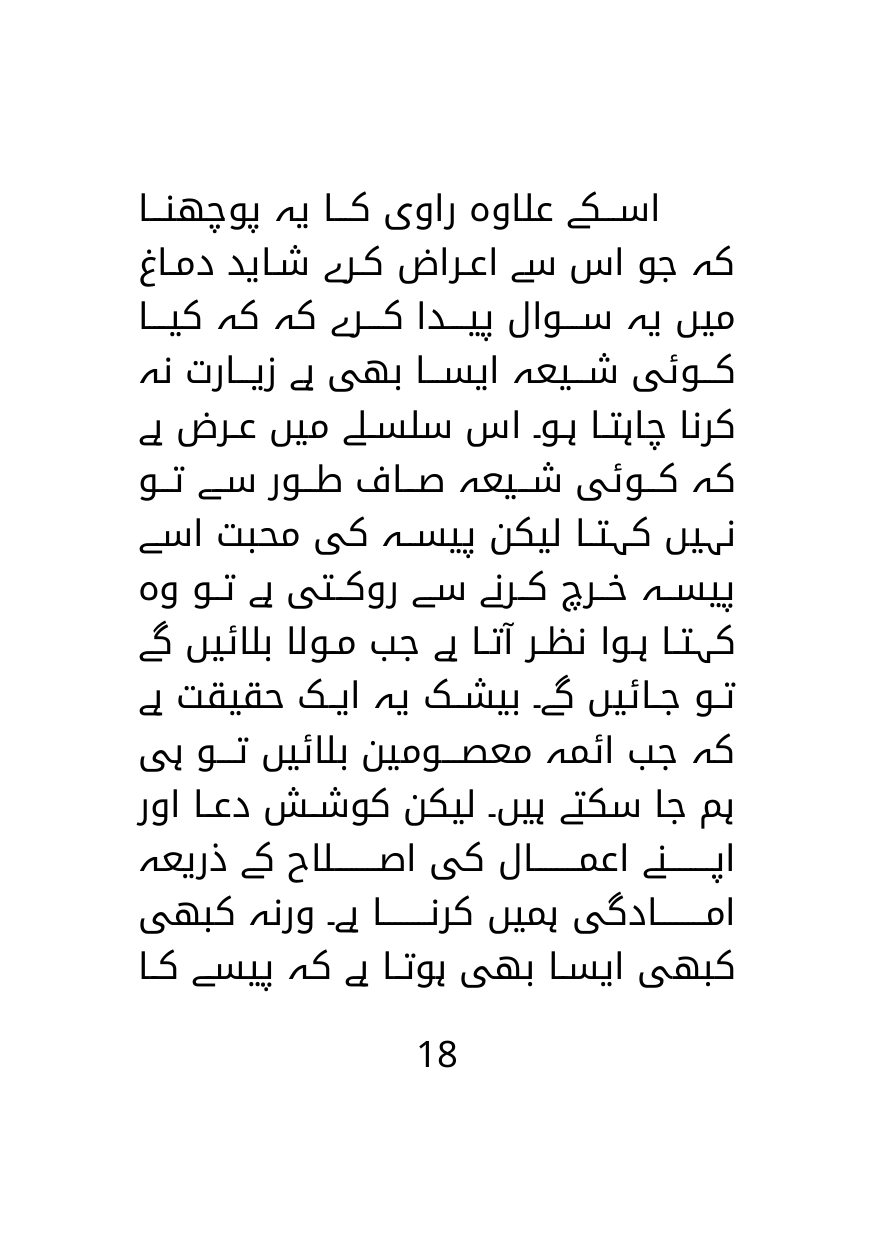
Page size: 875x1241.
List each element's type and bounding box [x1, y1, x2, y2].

text [138, 178, 736, 991]
